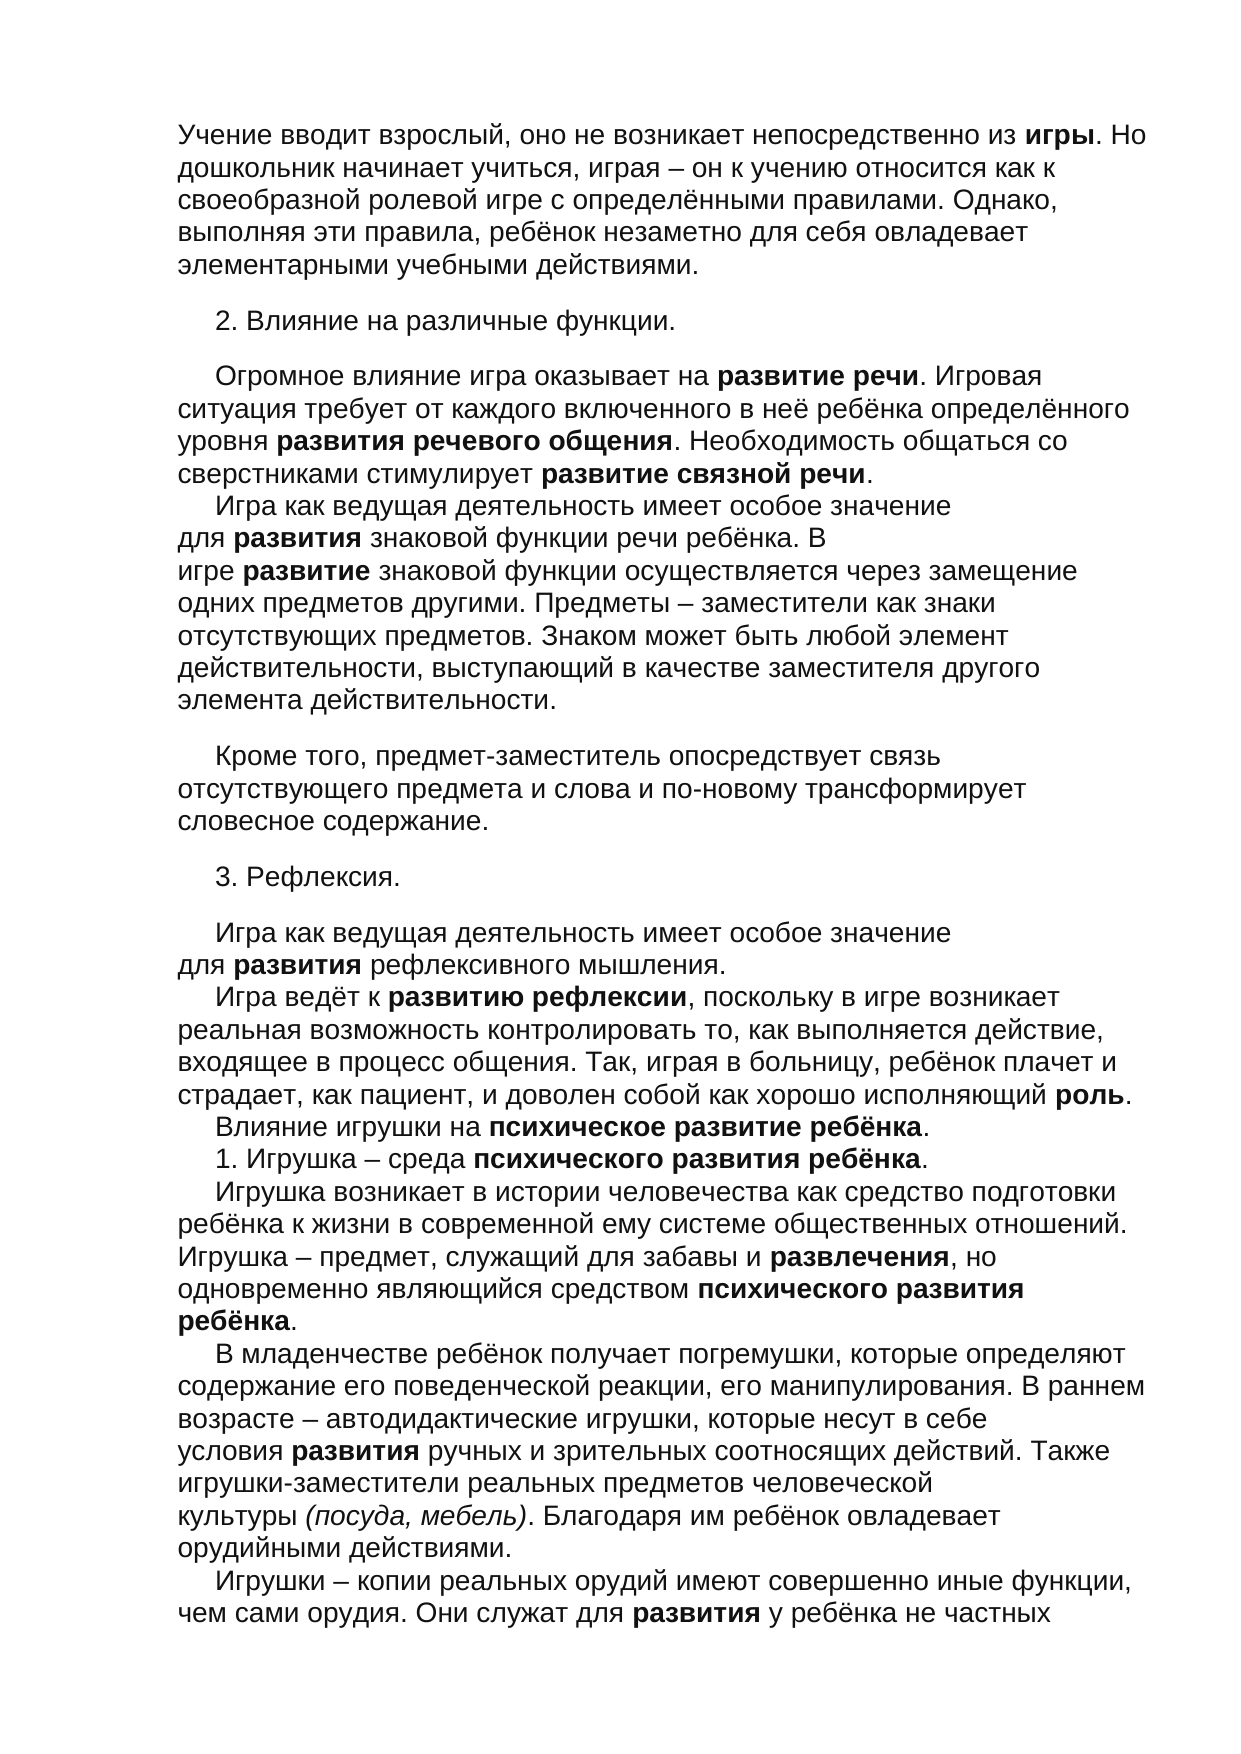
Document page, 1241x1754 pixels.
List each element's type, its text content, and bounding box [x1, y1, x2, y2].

text Игра как ведущая деятельность имеет особое значение для развития рефлексивного мышления. [177, 916, 1152, 980]
text Игрушка возникает в истории человечества как средство подготовки ребёнка к жизни в современной ему системе общественных отношений. Игрушка – предмет, служащий для забавы и развлечения, но одновременно являющийся средством психического развития ребёнка. [177, 1175, 1152, 1337]
text В младенчестве ребёнок получает погремушки, которые определяют содержание его поведенческой реакции, его манипулирования. В раннем возрасте – автодидактические игрушки, которые несут в себе условия развития ручных и зрительных соотносящих действий. Также игрушки-заместители реальных предметов человеческой культуры (посуда, мебель). Благодаря им ребёнок овладевает орудийными действиями. [177, 1337, 1152, 1563]
text 3. Рефлексия. [177, 860, 1152, 892]
text 2. Влияние на различные функции. [177, 303, 1152, 336]
text 1. Игрушка – среда психического развития ребёнка. [177, 1142, 1152, 1175]
text Огромное влияние игра оказывает на развитие речи. Игровая ситуация требует от каждого включенного в неё ребёнка определённого уровня развития речевого общения. Необходимость общаться со сверстниками стимулирует развитие связной речи. [177, 359, 1152, 489]
text Игра ведёт к развитию рефлексии, поскольку в игре возникает реальная возможность контролировать то, как выполняется действие, входящее в процесс общения. Так, играя в больницу, ребёнок плачет и страдает, как пациент, и доволен собой как хорошо исполняющий роль. [177, 980, 1152, 1110]
text Влияние игрушки на психическое развитие ребёнка. [177, 1110, 1152, 1142]
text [177, 1563, 1152, 1628]
text Игра как ведущая деятельность имеет особое значение для развития знаковой функции речи ребёнка. В игре развитие знаковой функции осуществляется через замещение одних предметов другими. Предметы – заместители как знаки отсутствующих предметов. Знаком может быть любой элемент действительности, выступающий в качестве заместителя другого элемента действительности. [177, 489, 1152, 716]
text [177, 118, 1152, 280]
text Кроме того, предмет-заместитель опосредствует связь отсутствующего предмета и слова и по-новому трансформирует словесное содержание. [177, 739, 1152, 836]
